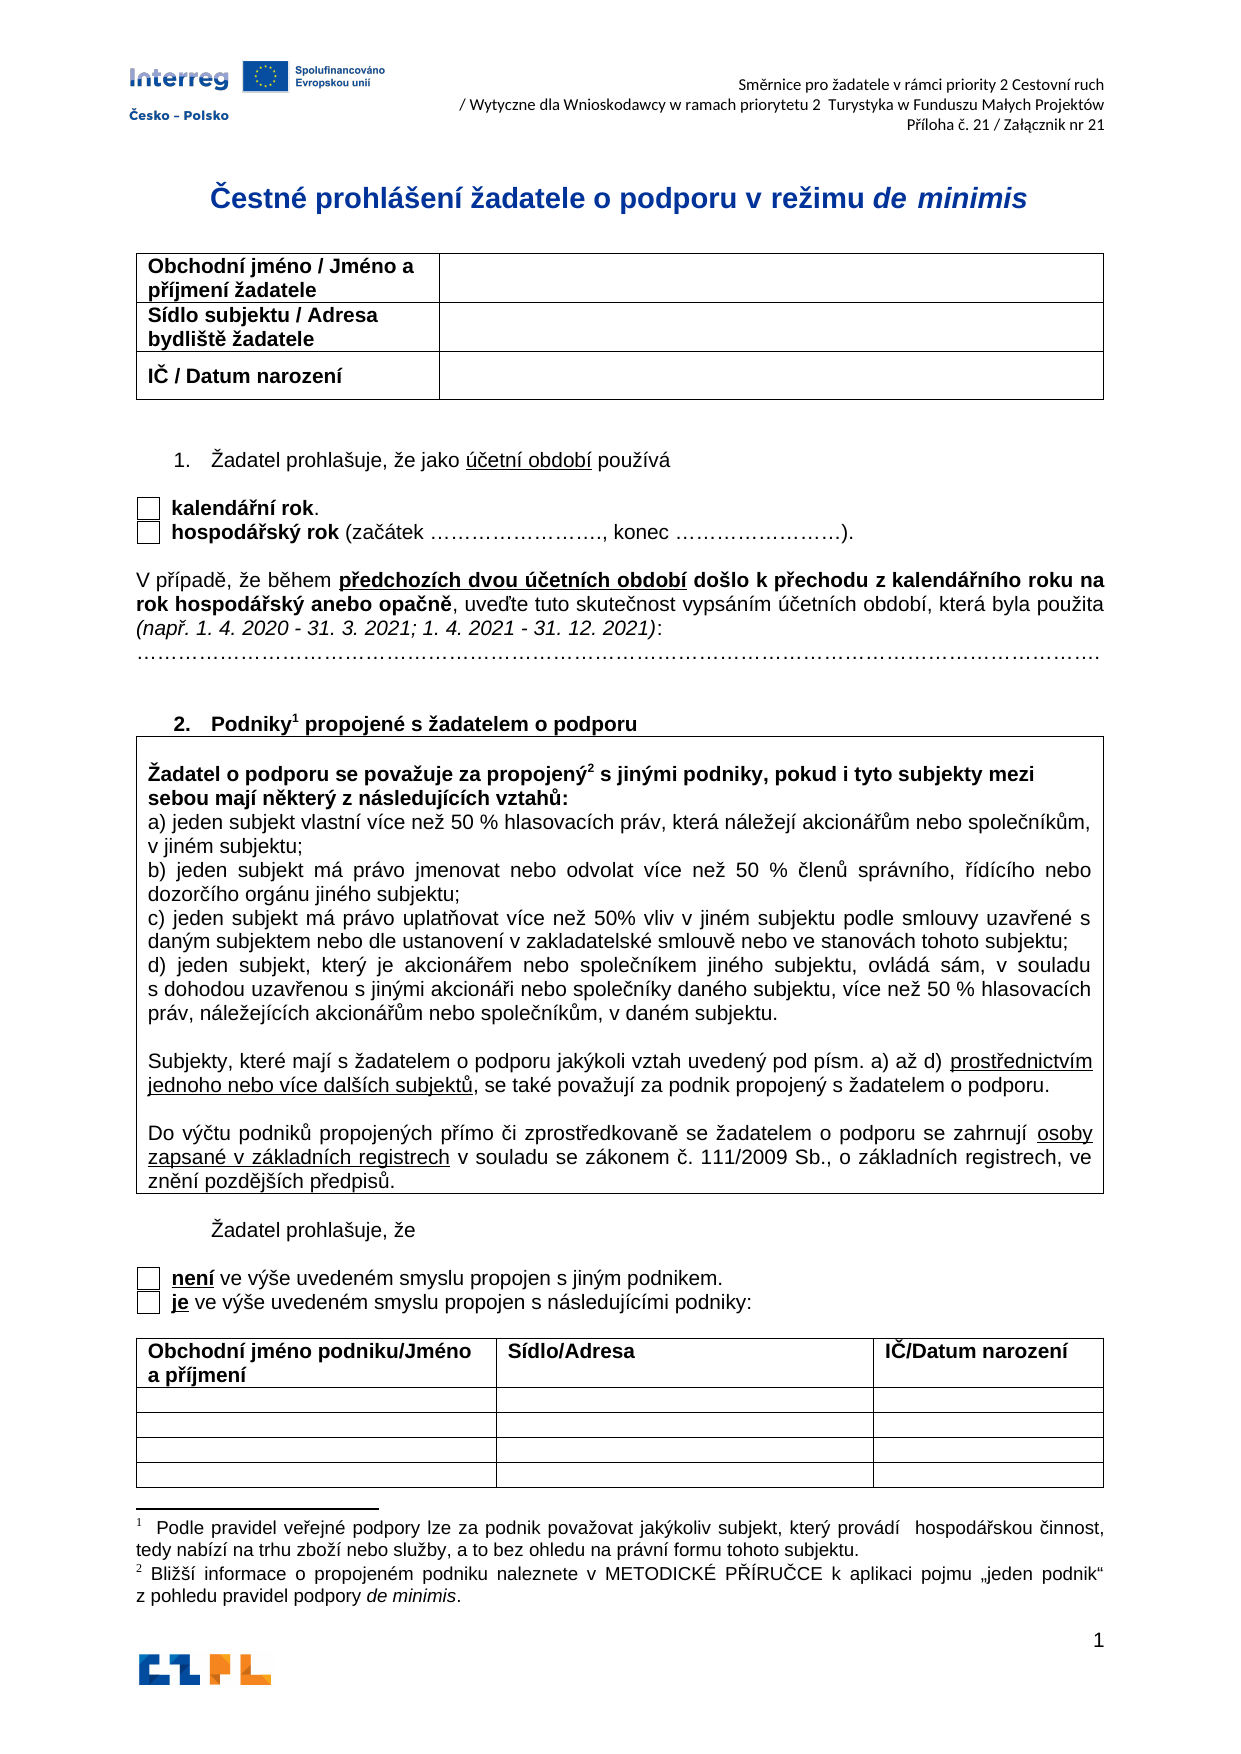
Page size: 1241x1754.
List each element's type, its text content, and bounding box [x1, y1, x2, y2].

list Žadatel prohlašuje, že [211, 1218, 1104, 1242]
table_cell Sídlo subjektu / Adresa bydliště žadatele [137, 303, 439, 351]
table_cell [497, 1463, 873, 1487]
table_cell [497, 1413, 873, 1437]
table_cell [874, 1413, 1103, 1437]
list Žadatel prohlašuje, že jako účetní období používá [173, 448, 1104, 472]
table_cell IČ / Datum narození [137, 352, 439, 399]
list Podniky propojené s žadatelem o podporu [173, 712, 1104, 736]
text není ve výše uvedeném smyslu propojen s jiným podnikem. [136, 1266, 1104, 1290]
text Čestné prohlášení žadatele o podporu v režimu de minimis [136, 181, 1104, 215]
table_cell [874, 1438, 1103, 1462]
table_header Obchodní jméno / Jméno a příjmení žadatele [137, 254, 439, 302]
text …………………………………………………………………………………………………………………………. [136, 640, 1104, 664]
table_cell [137, 1388, 496, 1412]
table_header IČ/Datum narození [874, 1339, 1103, 1387]
table_cell [497, 1438, 873, 1462]
table_cell [137, 1463, 496, 1487]
table_header Sídlo/Adresa [497, 1339, 873, 1387]
table_cell [440, 352, 1103, 399]
text hospodářský rok (začátek ……………………., konec ……………………). [136, 520, 1104, 544]
table_cell [137, 1413, 496, 1437]
text kalendářní rok. [136, 496, 1104, 520]
table_header [440, 254, 1103, 302]
table_cell [137, 1438, 496, 1462]
table_header Žadatel o podporu se považuje za propojený s jinými podniky, pokud i tyto subjekty mezi sebou mají některý z následujících vztahů: a) jeden subjekt vlastní více než 50 % hlasovacích práv, která náležejí akcionářům nebo společníkům, v jiném subjektu; b) jeden subjekt má právo jmenovat nebo odvolat více než 50 % členů správního, řídícího nebo dozorčího orgánu jiného subjektu; c) jeden subjekt má právo uplatňovat více než 50% vliv v jiném subjektu podle smlouvy uzavřené s daným subjektem nebo dle ustanovení v zakladatelské smlouvě nebo ve stanovách tohoto subjektu; d) jeden subjekt, který je akcionářem nebo společníkem jiného subjektu, ovládá sám, v souladu s dohodou uzavřenou s jinými akcionáři nebo společníky daného subjektu, více než 50 % hlasovacích práv, náležejících akcionářům nebo společníkům, v daném subjektu. Subjekty, které mají s žadatelem o podporu jakýkoli vztah uvedený pod písm. a) až d) prostřednictvím jednoho nebo více dalších subjektů, se také považují za podnik propojený s žadatelem o podporu. Do výčtu podniků propojených přímo či zprostředkovaně se žadatelem o podporu se zahrnují osoby zapsané v základních registrech v souladu se zákonem č. 111/2009 Sb., o základních registrech, ve znění pozdějších předpisů. [137, 737, 1103, 1193]
table_cell [440, 303, 1103, 351]
table_cell [497, 1388, 873, 1412]
text je ve výše uvedeném smyslu propojen s následujícími podniky: [136, 1290, 1104, 1314]
table_header Obchodní jméno podniku/Jméno a příjmení [137, 1339, 496, 1387]
table_cell [874, 1388, 1103, 1412]
picture [128, 58, 386, 123]
text V případě, že během předchozích dvou účetních období došlo k přechodu z kalendářního roku na rok hospodářský anebo opačně, uveďte tuto skutečnost vypsáním účetních období, která byla použita (např. 1. 4. 2020 - 31. 3. 2021; 1. 4. 2021 - 31. 12. 2021): [136, 568, 1104, 640]
picture [135, 1651, 275, 1689]
table_cell [874, 1463, 1103, 1487]
